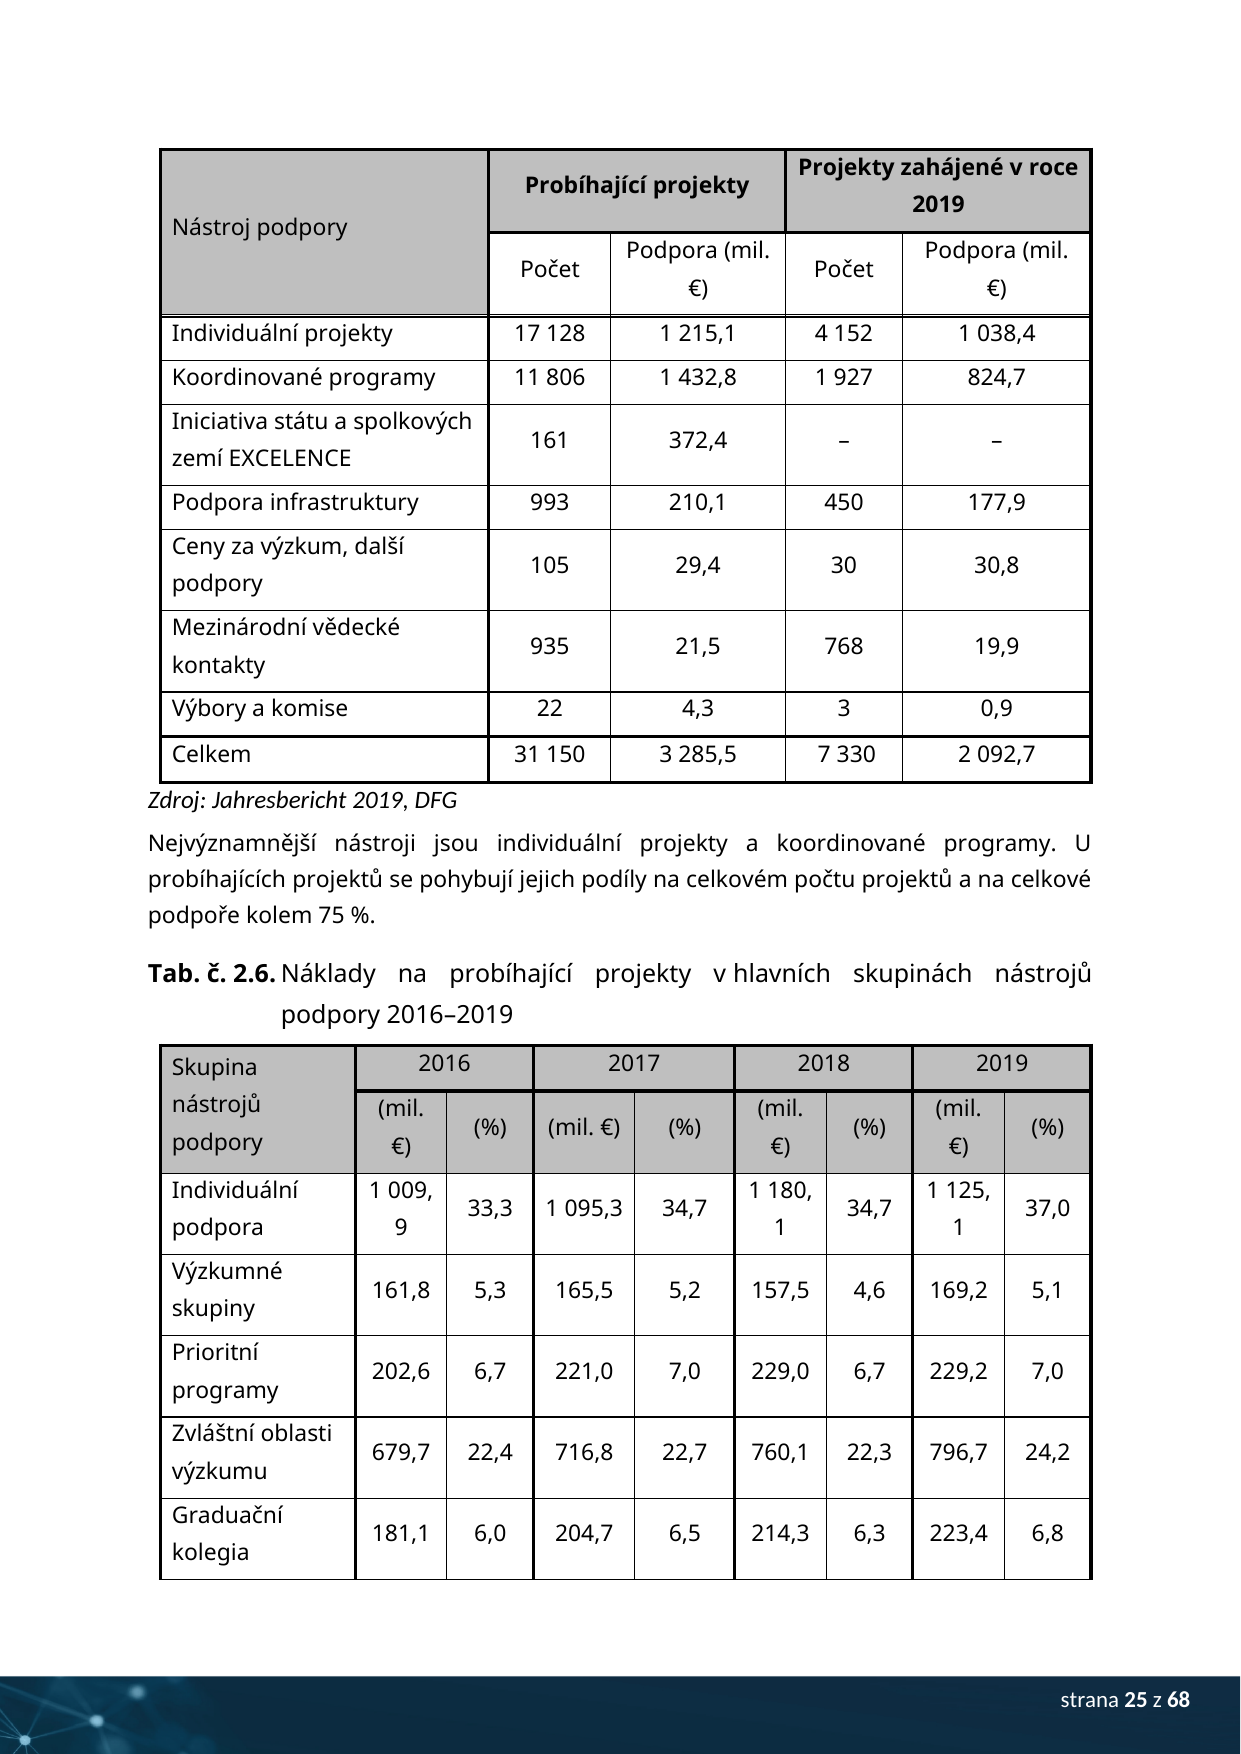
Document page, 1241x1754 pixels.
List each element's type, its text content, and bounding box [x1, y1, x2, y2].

table_cell 6,8 [1005, 1499, 1089, 1579]
table_cell Celkem [162, 738, 487, 781]
table_cell 1 095,3 [535, 1174, 634, 1254]
table_cell 181,1 [357, 1499, 446, 1579]
table_cell Podpora (mil. €) [611, 234, 785, 314]
table_cell 169,2 [914, 1255, 1004, 1335]
table_cell 7,0 [1005, 1336, 1089, 1416]
table_cell 30 [786, 530, 902, 610]
table_header 2019 [914, 1047, 1089, 1089]
table_cell Prioritní programy [162, 1336, 354, 1416]
text Nejvýznamnější nástroji jsou individuální projekty a koordinované programy. U probíhajících projektů se pohybují jejich podíly na celkovém počtu projektů a na celkové podpoře kolem 75 %. [148, 827, 1093, 930]
table_cell 679,7 [357, 1418, 446, 1498]
table_cell 1 009,9 [357, 1174, 446, 1254]
table_cell 935 [490, 611, 610, 691]
table_cell 34,7 [827, 1174, 911, 1254]
table_cell 4,6 [827, 1255, 911, 1335]
table_cell 3 285,5 [611, 738, 785, 781]
table_cell Ceny za výzkum, další podpory [162, 530, 487, 610]
table_cell 221,0 [535, 1336, 634, 1416]
table_cell 229,2 [914, 1336, 1004, 1416]
table_cell 372,4 [611, 405, 785, 485]
table_cell Podpora infrastruktury [162, 486, 487, 529]
table_cell 0,9 [903, 693, 1089, 735]
table_header Probíhající projekty [490, 151, 784, 231]
table_cell 204,7 [535, 1499, 634, 1579]
table_cell 24,2 [1005, 1418, 1089, 1498]
table_cell Mezinárodní vědecké kontakty [162, 611, 487, 691]
table_cell 3 [786, 693, 902, 735]
table_cell 214,3 [736, 1499, 826, 1579]
table_cell (%) [447, 1093, 532, 1173]
table_cell (mil. €) [736, 1093, 826, 1173]
table_cell Podpora (mil. €) [903, 234, 1089, 314]
table_cell 6,7 [827, 1336, 911, 1416]
table_header 2017 [535, 1047, 733, 1089]
table_cell 2 092,7 [903, 738, 1089, 781]
table_cell 5,2 [635, 1255, 733, 1335]
table_cell 824,7 [903, 361, 1089, 404]
table_cell Počet [490, 234, 610, 314]
table_cell 223,4 [914, 1499, 1004, 1579]
table_cell Individuální podpora [162, 1174, 354, 1254]
table_cell 161 [490, 405, 610, 485]
table_cell 993 [490, 486, 610, 529]
table_header Skupina nástrojů podpory [162, 1047, 354, 1173]
table_cell 30,8 [903, 530, 1089, 610]
table_cell 6,5 [635, 1499, 733, 1579]
table_cell (%) [1005, 1093, 1089, 1173]
table_cell 716,8 [535, 1418, 634, 1498]
table_cell 5,3 [447, 1255, 532, 1335]
text Zdroj: Jahresbericht 2019, DFG [148, 784, 1093, 814]
table_cell 105 [490, 530, 610, 610]
table_cell 1 927 [786, 361, 902, 404]
table_cell 210,1 [611, 486, 785, 529]
table_cell – [786, 405, 902, 485]
table_cell 29,4 [611, 530, 785, 610]
table_cell 6,7 [447, 1336, 532, 1416]
table_cell Koordinované programy [162, 361, 487, 404]
table_cell Iniciativa státu a spolkových zemí EXCELENCE [162, 405, 487, 485]
table_header 2016 [357, 1047, 532, 1089]
table_cell 1 038,4 [903, 318, 1089, 360]
table_cell (mil. €) [914, 1093, 1004, 1173]
table_cell Graduační kolegia [162, 1499, 354, 1579]
table_cell 7 330 [786, 738, 902, 781]
table_cell 7,0 [635, 1336, 733, 1416]
table_cell 450 [786, 486, 902, 529]
table_cell 161,8 [357, 1255, 446, 1335]
table_cell (mil. €) [535, 1093, 634, 1173]
table_cell 1 215,1 [611, 318, 785, 360]
table_cell 34,7 [635, 1174, 733, 1254]
table_cell Výzkumné skupiny [162, 1255, 354, 1335]
table_cell (%) [827, 1093, 911, 1173]
table_cell 1 432,8 [611, 361, 785, 404]
table_cell (mil. €) [357, 1093, 446, 1173]
picture [0, 1643, 1241, 1754]
table_cell 33,3 [447, 1174, 532, 1254]
table_cell 22,3 [827, 1418, 911, 1498]
table_cell Počet [786, 234, 902, 314]
table_cell 5,1 [1005, 1255, 1089, 1335]
table_cell 37,0 [1005, 1174, 1089, 1254]
table_cell 202,6 [357, 1336, 446, 1416]
table_cell 6,3 [827, 1499, 911, 1579]
table_cell Výbory a komise [162, 693, 487, 735]
table_cell 1 125,1 [914, 1174, 1004, 1254]
table_cell Zvláštní oblasti výzkumu [162, 1418, 354, 1498]
table_cell Individuální projekty [162, 318, 487, 360]
table_cell 1 180,1 [736, 1174, 826, 1254]
table_cell 768 [786, 611, 902, 691]
table_header 2018 [736, 1047, 911, 1089]
table_cell 229,0 [736, 1336, 826, 1416]
table_cell 22,7 [635, 1418, 733, 1498]
table_header Nástroj podpory [162, 151, 487, 314]
table_header Projekty zahájené v roce 2019 [787, 151, 1089, 231]
table_cell 31 150 [490, 738, 610, 781]
table_cell 22 [490, 693, 610, 735]
table_cell – [903, 405, 1089, 485]
table_cell 17 128 [490, 318, 610, 360]
table_cell 22,4 [447, 1418, 532, 1498]
table_cell 11 806 [490, 361, 610, 404]
table_cell 177,9 [903, 486, 1089, 529]
table_cell 21,5 [611, 611, 785, 691]
table_cell 4,3 [611, 693, 785, 735]
table_cell 760,1 [736, 1418, 826, 1498]
table_cell 4 152 [786, 318, 902, 360]
table_cell (%) [635, 1093, 733, 1173]
table_cell 6,0 [447, 1499, 532, 1579]
table_cell 157,5 [736, 1255, 826, 1335]
table_cell 19,9 [903, 611, 1089, 691]
table_cell 796,7 [914, 1418, 1004, 1498]
text Tab. č. 2.6. Náklady na probíhající projekty v hlavních skupinách nástrojů podpory 2016–2019 [148, 956, 1093, 1030]
table_cell 165,5 [535, 1255, 634, 1335]
